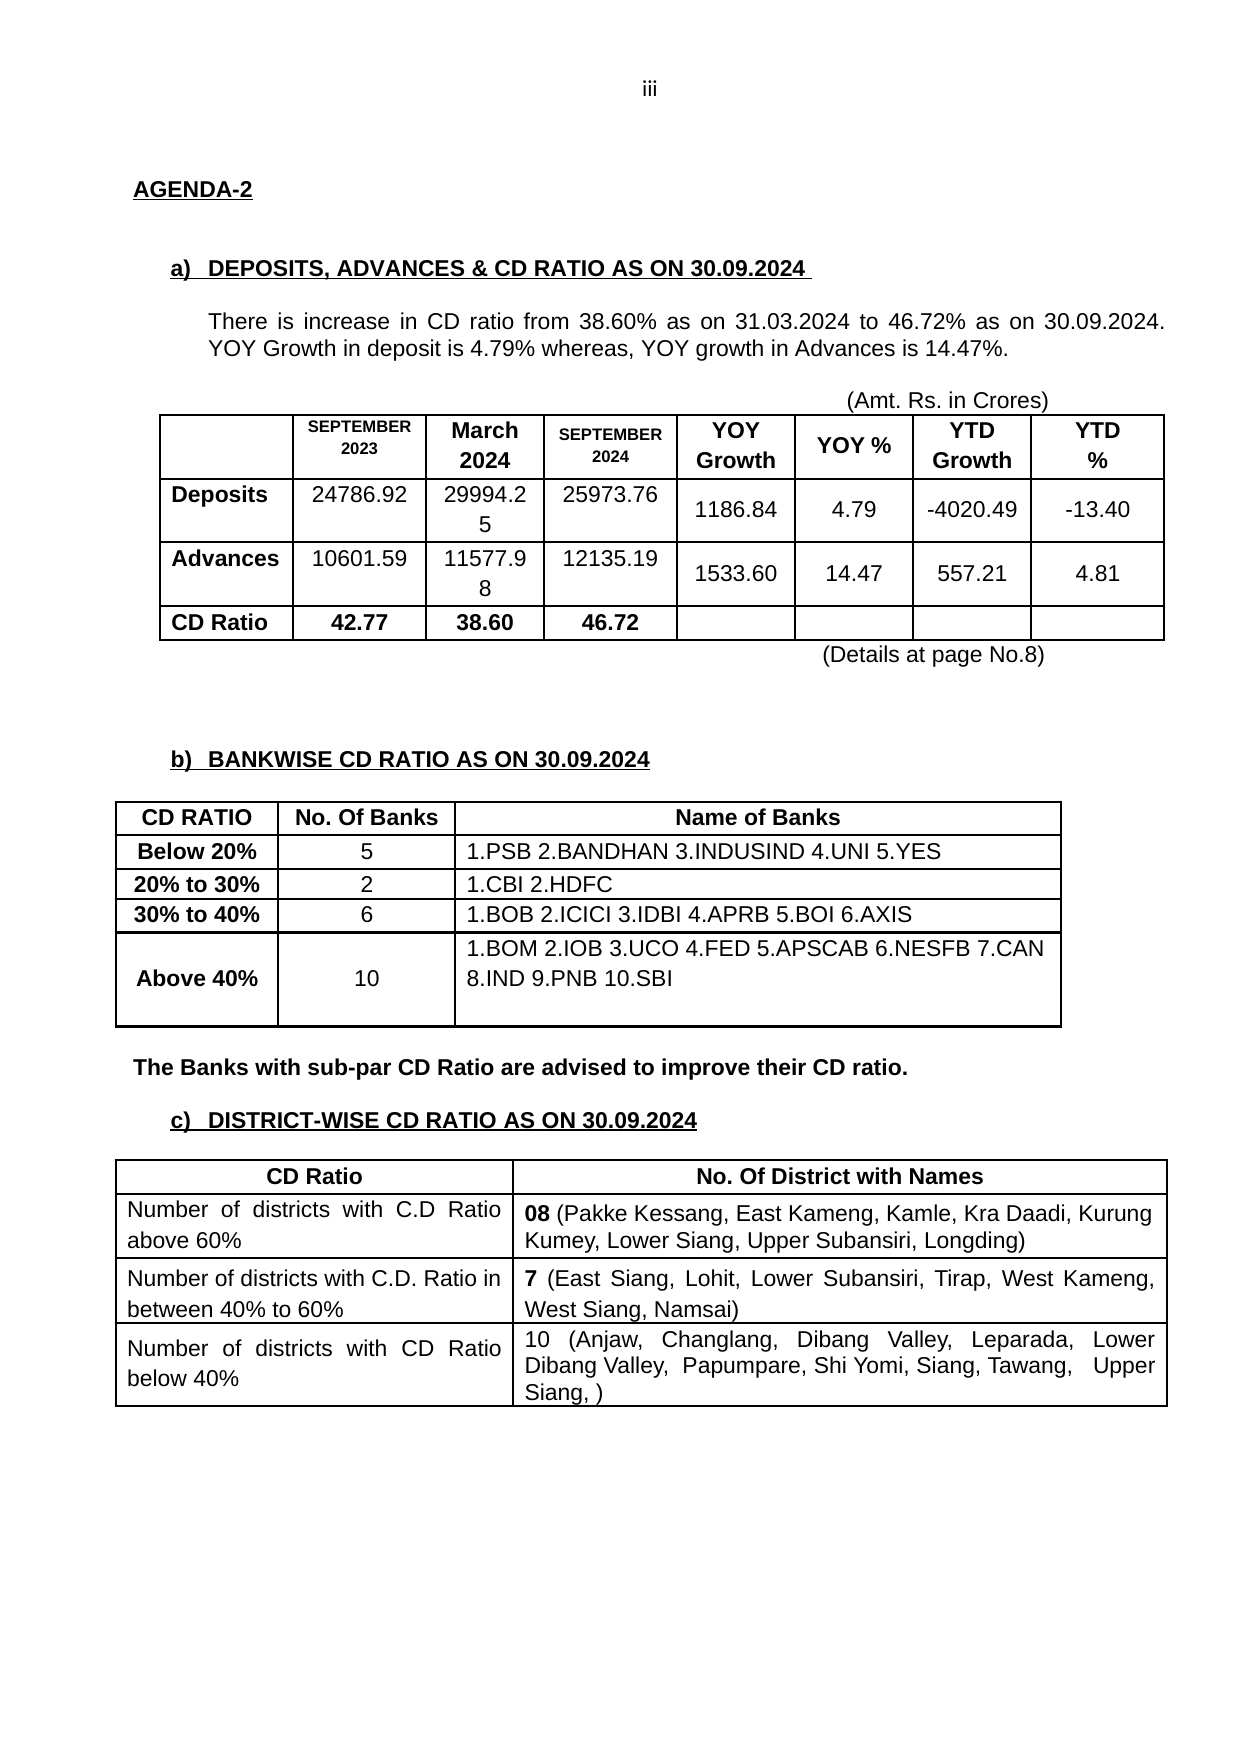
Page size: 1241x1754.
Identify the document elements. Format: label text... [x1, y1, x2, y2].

table_cell Above 40% [117, 934, 277, 1025]
table_cell 5 [279, 836, 454, 868]
table_cell 46.72 [545, 607, 676, 639]
table_header Name of Banks [456, 803, 1060, 834]
table_cell 1186.84 [678, 480, 794, 541]
table_cell 24786.92 [294, 480, 425, 541]
table_cell Deposits [161, 480, 292, 541]
table_cell 08 (Pakke Kessang, East Kameng, Kamle, Kra Daadi, Kurung Kumey, Lower Siang, Upper Subansiri, Longding) [514, 1195, 1166, 1257]
table_cell Below 20% [117, 836, 277, 868]
table_cell [1032, 607, 1163, 639]
table_cell 1.PSB 2.BANDHAN 3.INDUSIND 4.UNI 5.YES [456, 836, 1060, 868]
text AGENDA-2 [133, 176, 1167, 203]
table_header No. Of District with Names [514, 1161, 1166, 1193]
table_header CD Ratio [117, 1161, 512, 1193]
table_cell 1.CBI 2.HDFC [456, 870, 1060, 898]
table_cell 10 [279, 934, 454, 1025]
table_cell 42.77 [294, 607, 425, 639]
table_cell CD Ratio [161, 607, 292, 639]
table_header No. Of Banks [279, 803, 454, 834]
table_cell 11577.98 [427, 543, 543, 605]
table_cell 1.BOB 2.ICICI 3.IDBI 4.APRB 5.BOI 6.AXIS [456, 900, 1060, 931]
table_cell 1.BOM 2.IOB 3.UCO 4.FED 5.APSCAB 6.NESFB 7.CAN 8.IND 9.PNB 10.SBI [456, 934, 1060, 1025]
table_cell 10601.59 [294, 543, 425, 605]
table_header YOY Growth [678, 416, 794, 477]
table_header SEPTEMBER 2024 [545, 416, 676, 477]
table_header [161, 416, 292, 477]
table_cell 30% to 40% [117, 900, 277, 931]
table_cell [678, 607, 794, 639]
list DEPOSITS, ADVANCES & CD RATIO AS ON 30.09.2024 [170, 255, 1167, 282]
table_cell 14.47 [796, 543, 912, 605]
table_cell 25973.76 [545, 480, 676, 541]
text (Details at page No.8) [133, 641, 1167, 667]
table_cell 4.81 [1032, 543, 1163, 605]
text The Banks with sub-par CD Ratio are advised to improve their CD ratio. [133, 1054, 1167, 1080]
table_cell 38.60 [427, 607, 543, 639]
table_cell 29994.25 [427, 480, 543, 541]
table_cell 20% to 30% [117, 870, 277, 898]
table_header SEPTEMBER 2023 [294, 416, 425, 477]
table_cell 6 [279, 900, 454, 931]
table_cell 7 (East Siang, Lohit, Lower Subansiri, Tirap, West Kameng, West Siang, Namsai) [514, 1259, 1166, 1322]
table_cell Advances [161, 543, 292, 605]
table_header YOY % [796, 416, 912, 477]
table_cell 4.79 [796, 480, 912, 541]
table_cell -13.40 [1032, 480, 1163, 541]
table_cell 2 [279, 870, 454, 898]
table_cell Number of districts with C.D. Ratio in between 40% to 60% [117, 1259, 512, 1322]
table_cell 1533.60 [678, 543, 794, 605]
list DISTRICT-WISE CD RATIO AS ON 30.09.2024 [170, 1107, 1167, 1133]
table_header YTD % [1032, 416, 1163, 477]
table_cell Number of districts with CD Ratio below 40% [117, 1324, 512, 1405]
table_cell [796, 607, 912, 639]
table_cell Number of districts with C.D Ratio above 60% [117, 1195, 512, 1257]
text There is increase in CD ratio from 38.60% as on 31.03.2024 to 46.72% as on 30.09.2024. YOY Growth in deposit is 4.79% whereas, YOY growth in Advances is 14.47%. [208, 308, 1167, 361]
table_header March 2024 [427, 416, 543, 477]
text (Amt. Rs. in Crores) [133, 387, 1167, 413]
table_cell 12135.19 [545, 543, 676, 605]
table_cell [914, 607, 1030, 639]
table_cell -4020.49 [914, 480, 1030, 541]
list BANKWISE CD RATIO AS ON 30.09.2024 [170, 746, 1167, 773]
table_header CD RATIO [117, 803, 277, 834]
table_cell 10 (Anjaw, Changlang, Dibang Valley, Leparada, Lower Dibang Valley, Papumpare, Shi Yomi, Siang, Tawang, Upper Siang, ) [514, 1324, 1166, 1405]
table_cell 557.21 [914, 543, 1030, 605]
table_header YTD Growth [914, 416, 1030, 477]
